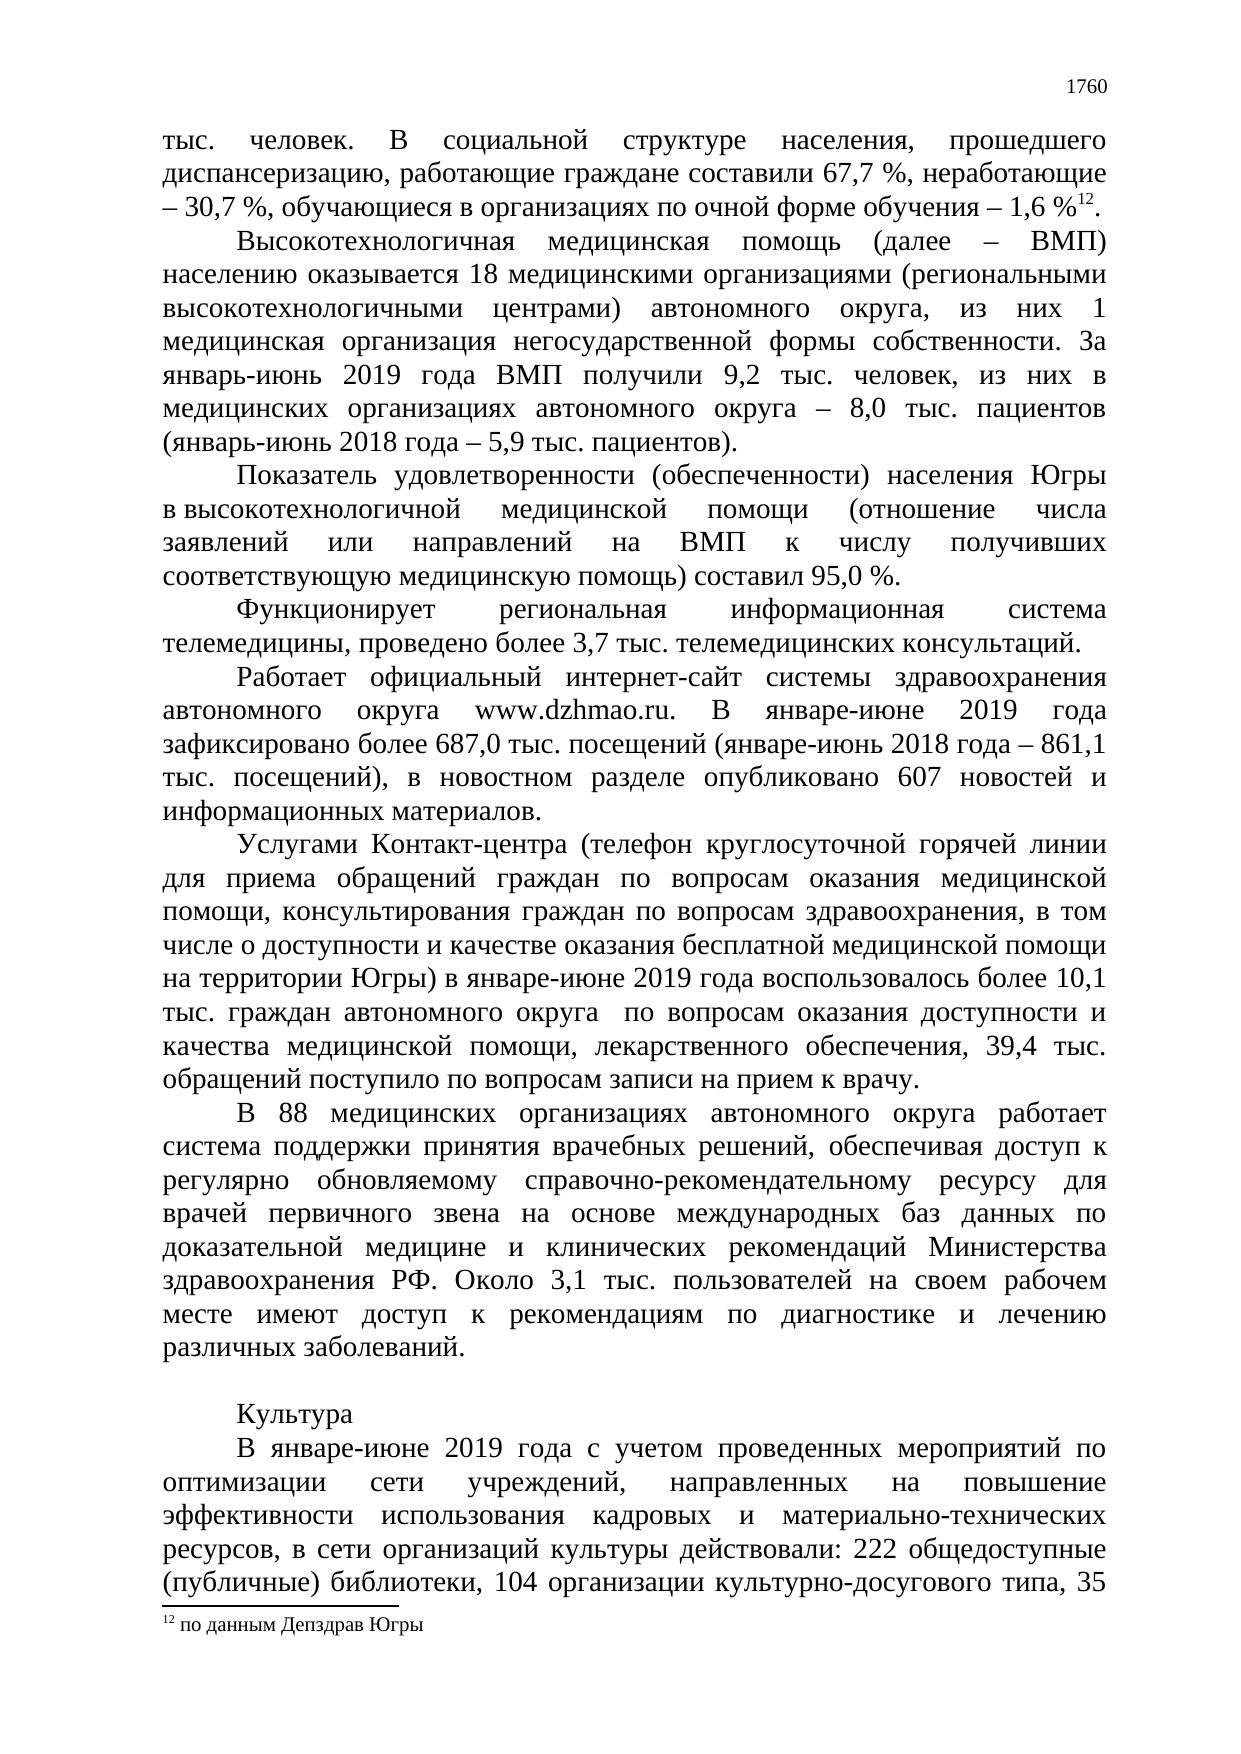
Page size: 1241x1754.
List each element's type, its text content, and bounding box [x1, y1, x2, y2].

text Показатель удовлетворенности (обеспеченности) населения Югры в высокотехнологичной медицинской помощи (отношение числа заявлений или направлений на ВМП к числу получивших соответствующую медицинскую помощь) составил 95,0 %. [162, 457, 1107, 592]
text В 88 медицинских организациях автономного округа работает система поддержки принятия врачебных решений, обеспечивая доступ к регулярно обновляемому справочно-рекомендательному ресурсу для врачей первичного звена на основе международных баз данных по доказательной медицине и клинических рекомендаций Министерства здравоохранения РФ. Около 3,1 тыс. пользователей на своем рабочем месте имеют доступ к рекомендациям по диагностике и лечению различных заболеваний. [162, 1095, 1107, 1363]
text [162, 1430, 1107, 1598]
text Высокотехнологичная медицинская помощь (далее – ВМП) населению оказывается 18 медицинскими организациями (региональными высокотехнологичными центрами) автономного округа, из них 1 медицинская организация негосударственной формы собственности. За январь-июнь 2019 года ВМП получили 9,2 тыс. человек, из них в медицинских организациях автономного округа – 8,0 тыс. пациентов (январь-июнь 2018 года – 5,9 тыс. пациентов). [162, 223, 1107, 457]
subtitle Культура [162, 1397, 1107, 1430]
text Работает официальный интернет-сайт системы здравоохранения автономного округа www.dzhmao.ru. В январе-июне 2019 года зафиксировано более 687,0 тыс. посещений (январе-июнь 2018 года – 861,1 тыс. посещений), в новостном разделе опубликовано 607 новостей и информационных материалов. [162, 659, 1107, 826]
text Услугами Контакт-центра (телефон круглосуточной горячей линии для приема обращений граждан по вопросам оказания медицинской помощи, консультирования граждан по вопросам здравоохранения, в том числе о доступности и качестве оказания бесплатной медицинской помощи на территории Югры) в январе-июне 2019 года воспользовалось более 10,1 тыс. граждан автономного округа по вопросам оказания доступности и качества медицинской помощи, лекарственного обеспечения, 39,4 тыс. обращений поступило по вопросам записи на прием к врачу. [162, 826, 1107, 1095]
text Функционирует региональная информационная система телемедицины, проведено более 3,7 тыс. телемедицинских консультаций. [162, 592, 1107, 659]
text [162, 122, 1107, 223]
